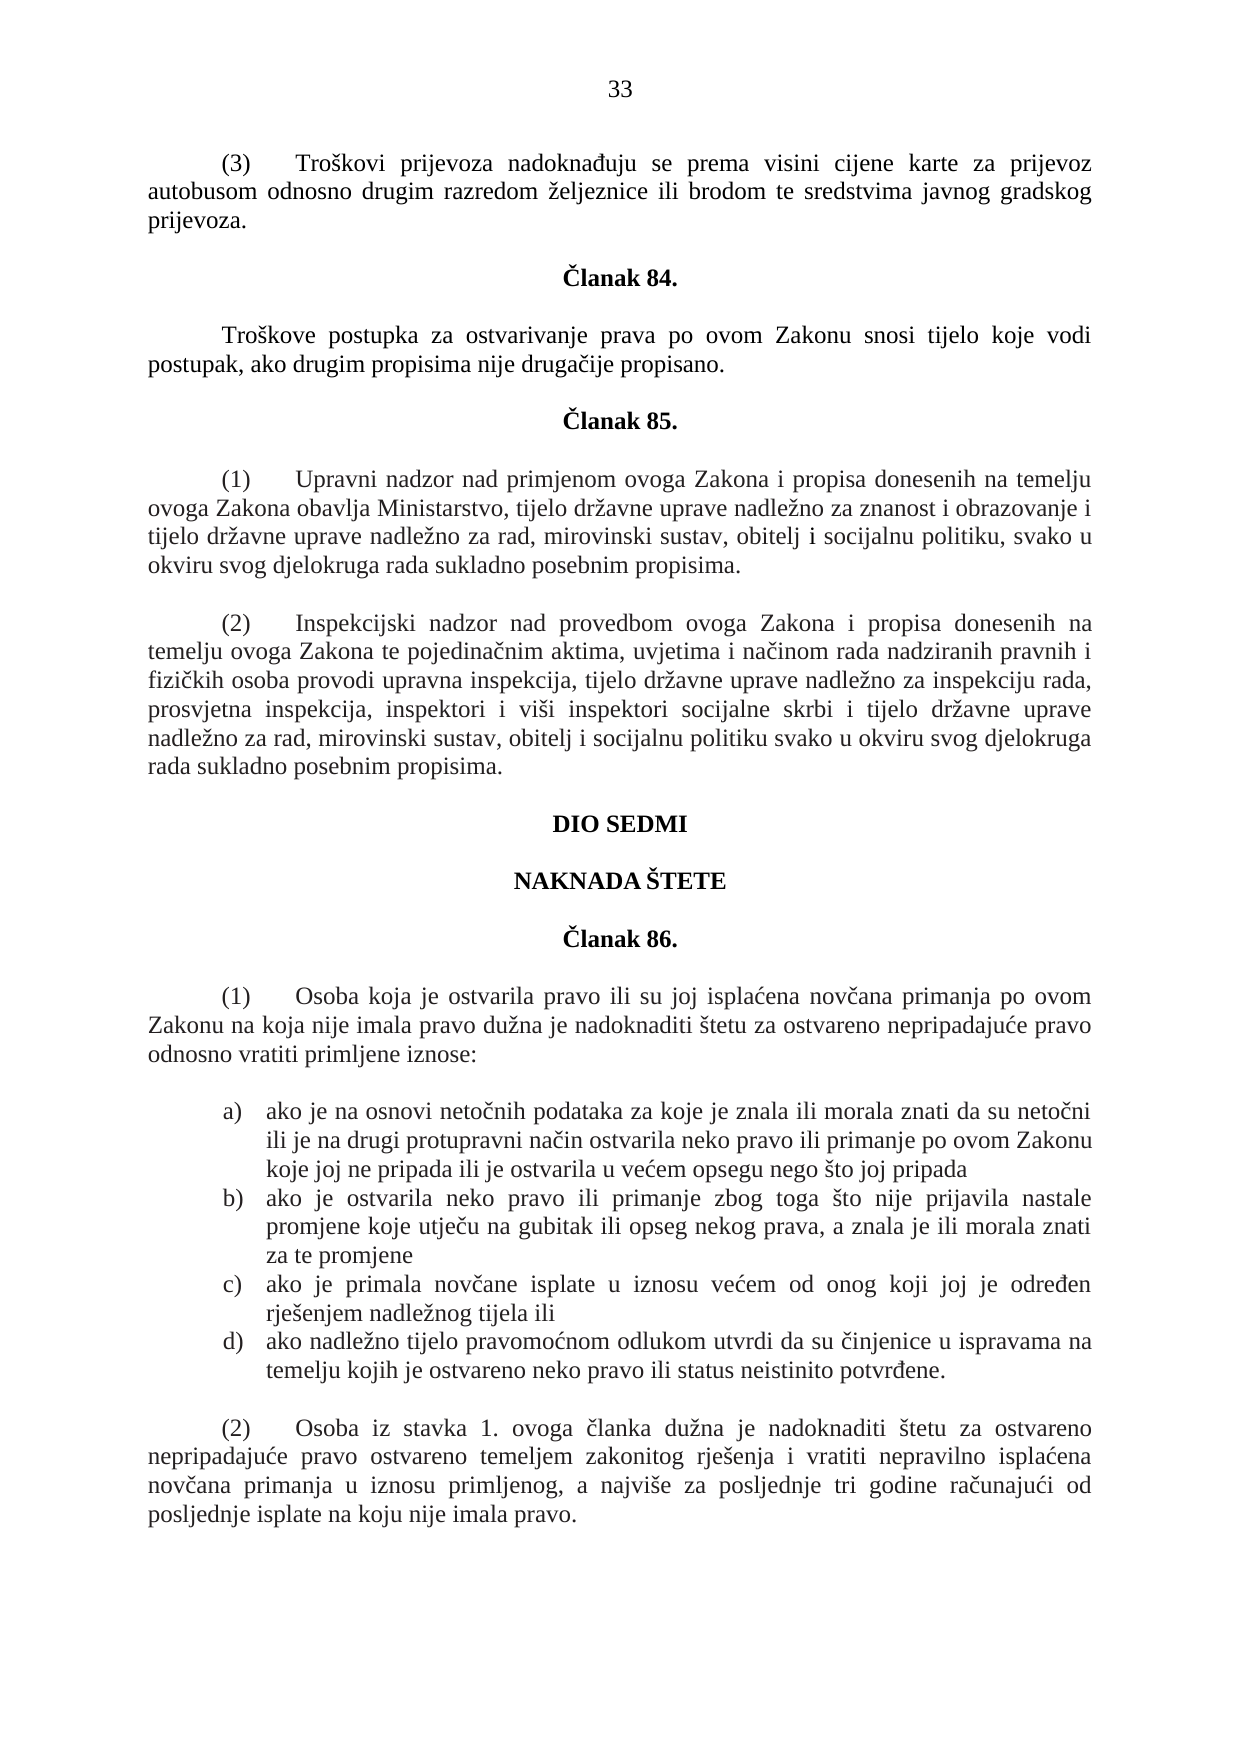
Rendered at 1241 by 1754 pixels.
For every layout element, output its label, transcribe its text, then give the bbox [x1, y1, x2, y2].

text Članak 85. [148, 406, 1093, 435]
list ako je ostvarila neko pravo ili primanje zbog toga što nije prijavila nastale promjene koje utječu na gubitak ili opseg nekog prava, a znala je ili morala znati za te promjene [223, 1183, 1093, 1269]
text Članak 84. [148, 263, 1093, 291]
list ako je primala novčane isplate u iznosu većem od onog koji joj je određen rješenjem nadležnog tijela ili [223, 1269, 1093, 1326]
text (3) Troškovi prijevoza nadoknađuju se prema visini cijene karte za prijevoz autobusom odnosno drugim razredom željeznice ili brodom te sredstvima javnog gradskog prijevoza. [148, 148, 1093, 234]
text (1) Osoba koja je ostvarila pravo ili su joj isplaćena novčana primanja po ovom Zakonu na koja nije imala pravo dužna je nadoknaditi štetu za ostvareno nepripadajuće pravo odnosno vratiti primljene iznose: [148, 981, 1093, 1068]
list ako je na osnovi netočnih podataka za koje je znala ili morala znati da su netočni ili je na drugi protupravni način ostvarila neko pravo ili primanje po ovom Zakonu koje joj ne pripada ili je ostvarila u većem opsegu nego što joj pripada [223, 1096, 1093, 1183]
text Troškove postupka za ostvarivanje prava po ovom Zakonu snosi tijelo koje vodi postupak, ako drugim propisima nije drugačije propisano. [148, 320, 1093, 378]
text (2) Inspekcijski nadzor nad provedbom ovoga Zakona i propisa donesenih na temelju ovoga Zakona te pojedinačnim aktima, uvjetima i načinom rada nadziranih pravnih i fizičkih osoba provodi upravna inspekcija, tijelo državne uprave nadležno za inspekciju rada, prosvjetna inspekcija, inspektori i viši inspektori socijalne skrbi i tijelo državne uprave nadležno za rad, mirovinski sustav, obitelj i socijalnu politiku svako u okviru svog djelokruga rada sukladno posebnim propisima. [148, 608, 1093, 780]
text (1) Upravni nadzor nad primjenom ovoga Zakona i propisa donesenih na temelju ovoga Zakona obavlja Ministarstvo, tijelo državne uprave nadležno za znanost i obrazovanje i tijelo državne uprave nadležno za rad, mirovinski sustav, obitelj i socijalnu politiku, svako u okviru svog djelokruga rada sukladno posebnim propisima. [148, 464, 1093, 579]
text Članak 86. [148, 924, 1093, 953]
text NAKNADA ŠTETE [148, 866, 1093, 895]
text (2) Osoba iz stavka 1. ovoga članka dužna je nadoknaditi štetu za ostvareno nepripadajuće pravo ostvareno temeljem zakonitog rješenja i vratiti nepravilno isplaćena novčana primanja u iznosu primljenog, a najviše za posljednje tri godine računajući od posljednje isplate na koju nije imala pravo. [148, 1413, 1093, 1528]
list ako nadležno tijelo pravomoćnom odlukom utvrdi da su činjenice u ispravama na temelju kojih je ostvareno neko pravo ili status neistinito potvrđene. [223, 1326, 1093, 1384]
text DIO SEDMI [148, 809, 1093, 838]
